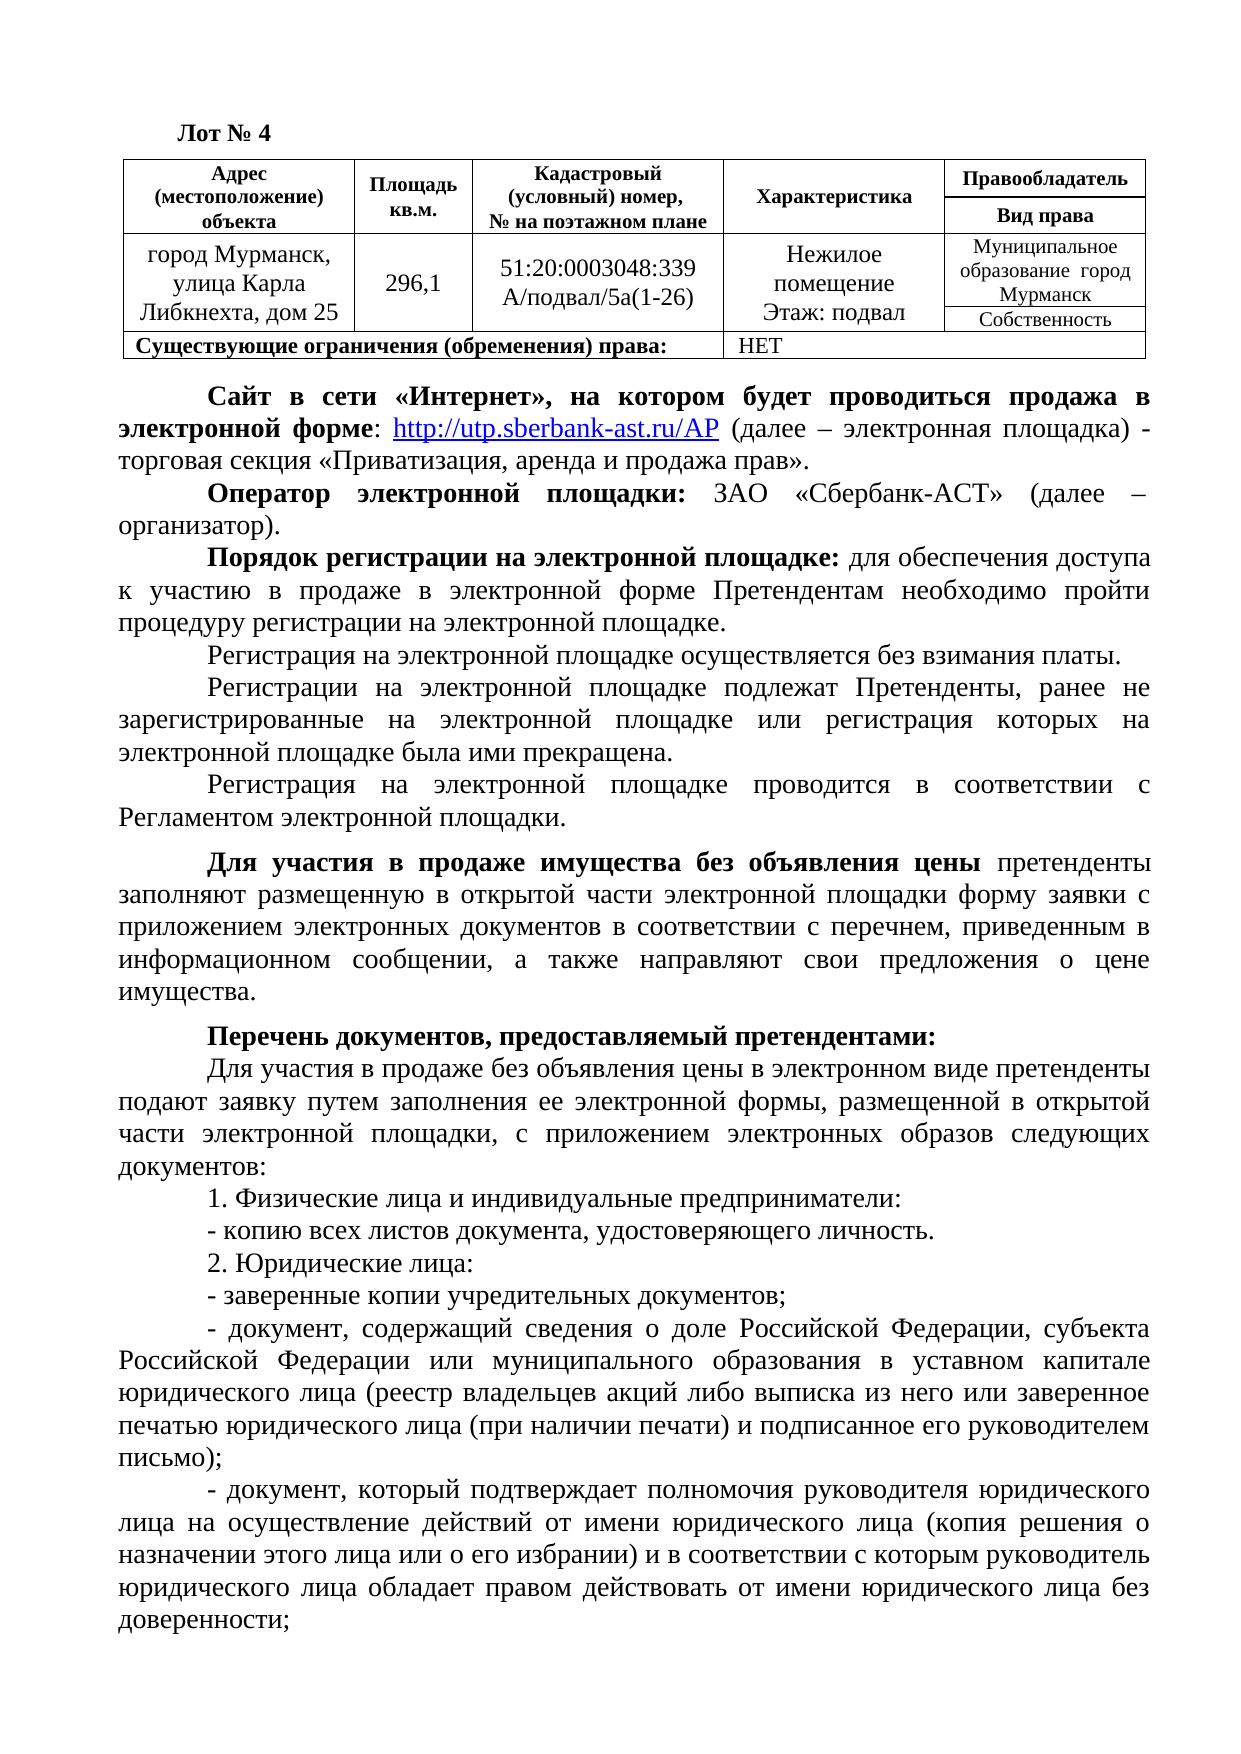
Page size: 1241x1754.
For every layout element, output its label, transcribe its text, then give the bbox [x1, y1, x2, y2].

table_header Кадастровый (условный) номер, № на поэтажном плане [473, 160, 723, 233]
text Сайт в сети «Интернет», на котором будет проводиться продажа в электронной форме: http://utp.sberbank-ast.ru/AP (далее – электронная площадка) - торговая секция «Приватизация, аренда и продажа прав». [118, 378, 1152, 476]
text - копию всех листов документа, удостоверяющего личность. [118, 1213, 1152, 1246]
table_cell Вид права [945, 198, 1145, 233]
table_cell Существующие ограничения (обременения) права: [124, 332, 723, 358]
text - документ, содержащий сведения о доле Российской Федерации, субъекта Российской Федерации или муниципального образования в уставном капитале юридического лица (реестр владельцев акций либо выписка из него или заверенное печатью юридического лица (при наличии печати) и подписанное его руководителем письмо); [118, 1311, 1152, 1473]
text Регистрация на электронной площадке проводится в соответствии с Регламентом электронной площадки. [118, 767, 1152, 832]
table_header Правообладатель [945, 160, 1145, 196]
text Лот № 4 [118, 118, 1152, 147]
text Порядок регистрации на электронной площадке: для обеспечения доступа к участию в продаже в электронной форме Претендентам необходимо пройти процедуру регистрации на электронной площадке. [118, 541, 1152, 638]
text 1. Физические лица и индивидуальные предприниматели: [118, 1181, 1152, 1213]
table_header Характеристика [724, 160, 944, 233]
table_header Площадь кв.м. [355, 160, 472, 233]
table_header Адрес (местоположение) объекта [124, 160, 354, 233]
table_cell 296,1 [355, 234, 472, 331]
text 2. Юридические лица: [118, 1246, 1152, 1278]
table_cell 51:20:0003048:339 А/подвал/5а(1-26) [473, 234, 723, 331]
text Для участия в продаже имущества без объявления цены претенденты заполняют размещенную в открытой части электронной площадки форму заявки с приложением электронных документов в соответствии с перечнем, приведенным в информационном сообщении, а также направляют свои предложения о цене имущества. [118, 844, 1152, 1007]
text Регистрации на электронной площадке подлежат Претенденты, ранее не зарегистрированные на электронной площадке или регистрация которых на электронной площадке была ими прекращена. [118, 670, 1152, 767]
text - документ, который подтверждает полномочия руководителя юридического лица на осуществление действий от имени юридического лица (копия решения о назначении этого лица или о его избрании) и в соответствии с которым руководитель юридического лица обладает правом действовать от имени юридического лица без доверенности; [118, 1473, 1152, 1634]
text Перечень документов, предоставляемый претендентами: [118, 1019, 1152, 1051]
table_cell Собственность [945, 307, 1145, 331]
table_cell город Мурманск, улица Карла Либкнехта, дом 25 [124, 234, 354, 331]
table_cell НЕТ [724, 332, 1145, 358]
table_cell Муниципальное образование город Мурманск [945, 234, 1145, 306]
text Для участия в продаже без объявления цены в электронном виде претенденты подают заявку путем заполнения ее электронной формы, размещенной в открытой части электронной площадки, с приложением электронных образов следующих документов: [118, 1051, 1152, 1181]
text Оператор электронной площадки: ЗАО «Сбербанк-АСТ» (далее – организатор). [118, 476, 1146, 541]
text Регистрация на электронной площадке осуществляется без взимания платы. [118, 638, 1152, 670]
text - заверенные копии учредительных документов; [118, 1278, 1152, 1311]
table_cell Нежилое помещение Этаж: подвал [724, 234, 944, 331]
